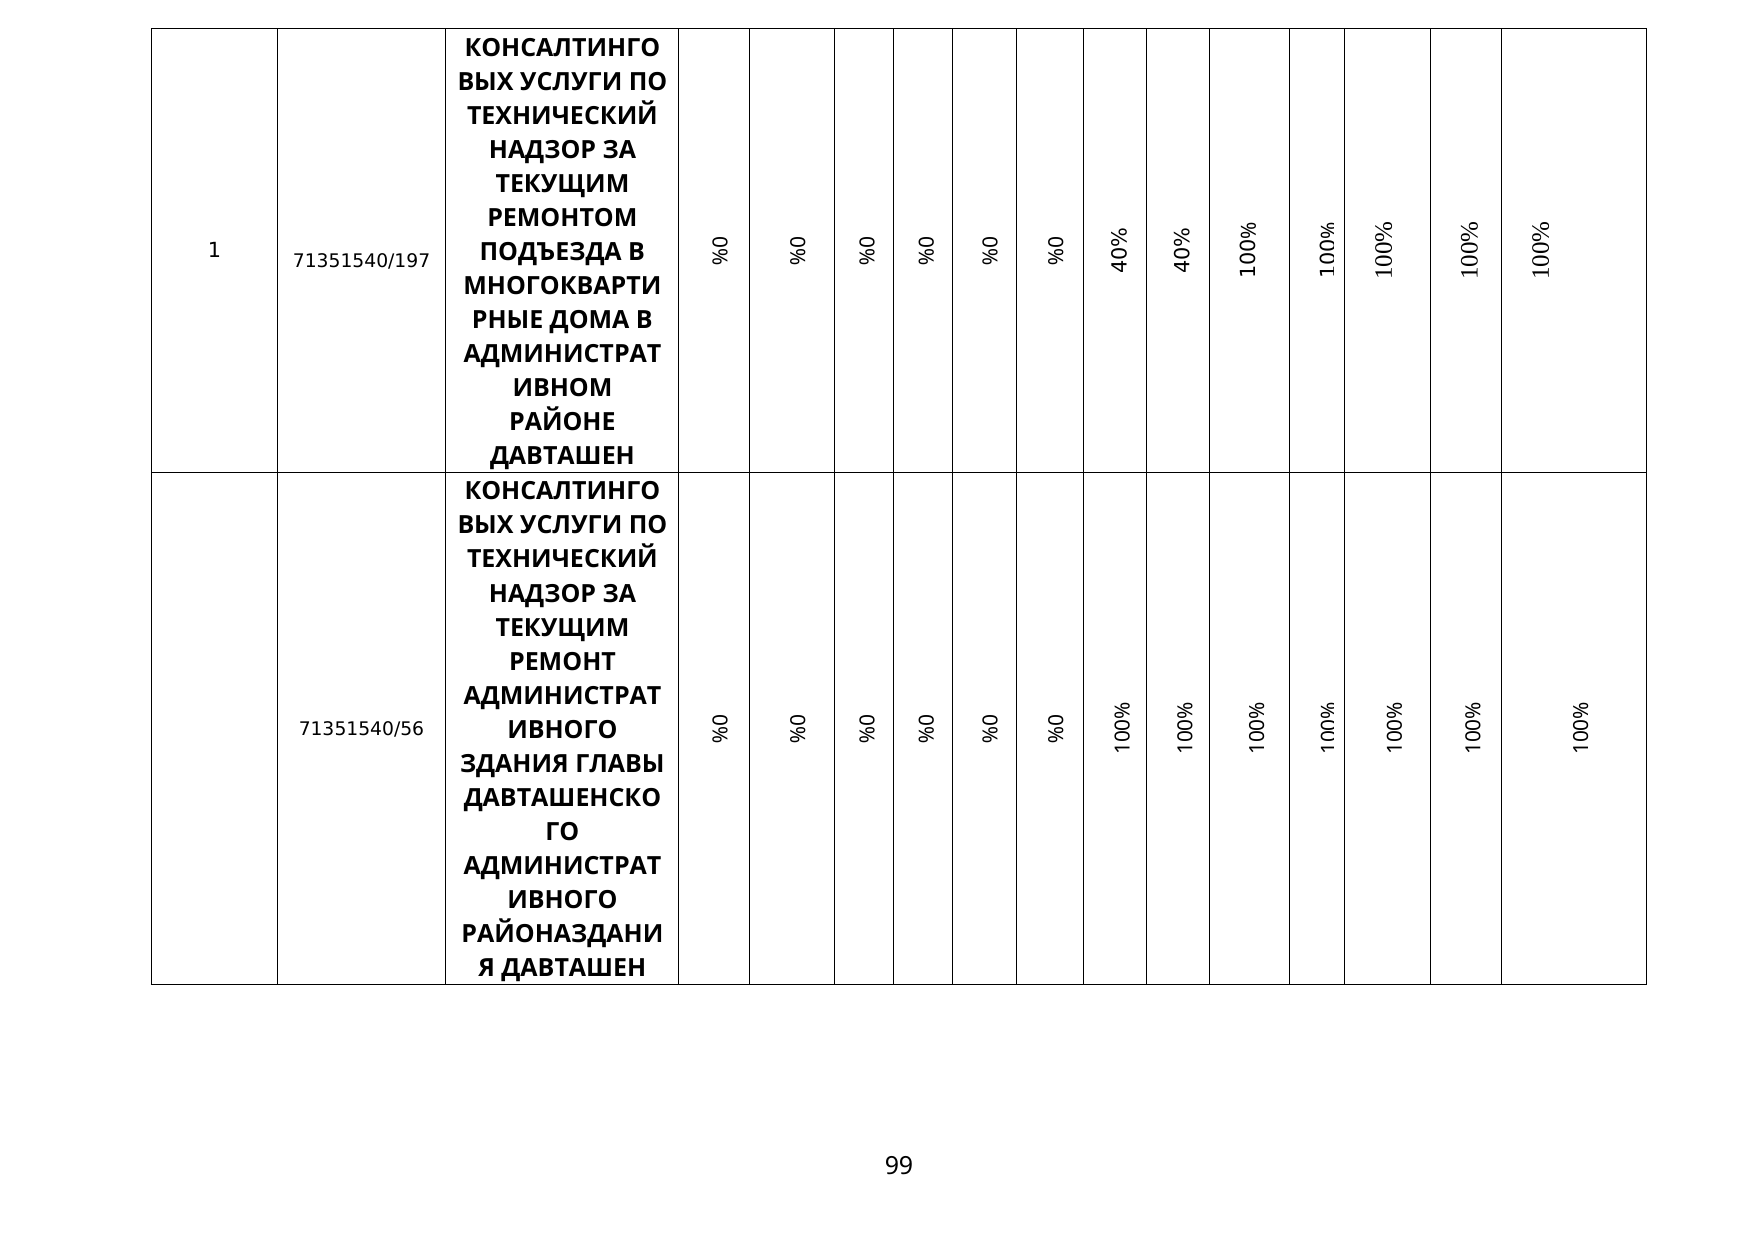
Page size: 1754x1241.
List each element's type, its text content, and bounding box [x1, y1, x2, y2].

table_cell 0% [1017, 29, 1083, 472]
table_cell 71351540/197 [278, 29, 445, 472]
table_cell 0% [835, 473, 893, 984]
table_cell 0% [679, 473, 749, 984]
table_cell 100% [1210, 29, 1289, 472]
table_cell 0% [953, 473, 1016, 984]
table_cell 100% [1431, 29, 1501, 472]
table_cell 0% [679, 29, 749, 472]
table_cell 100% [1210, 473, 1289, 984]
table_cell 100% [1084, 473, 1146, 984]
table_cell 0% [894, 473, 952, 984]
table_cell 71351540/56 [278, 473, 445, 984]
table_cell 100% [1147, 473, 1209, 984]
table_cell 100% [1431, 473, 1501, 984]
table_cell 0% [750, 29, 834, 472]
table_cell 0% [750, 473, 834, 984]
table_cell 0% [894, 29, 952, 472]
table_cell 100% [1290, 473, 1344, 984]
table_cell 100% [1290, 29, 1344, 472]
table_cell 0% [953, 29, 1016, 472]
table_cell 40% [1084, 29, 1146, 472]
table_cell 100% [1345, 473, 1430, 984]
table_cell 0% [1017, 473, 1083, 984]
table_cell 100% [1502, 473, 1646, 984]
table_cell 40% [1147, 29, 1209, 472]
table_cell 1 [152, 29, 277, 472]
table_cell [152, 473, 277, 984]
table_cell КОНСАЛТИНГОВЫХ УСЛУГИ ПО ТЕХНИЧЕСКИЙ НАДЗОР ЗА ТЕКУЩИМ РЕМОНТОМ ПОДЪЕЗДА В МНОГОКВАРТИРНЫЕ ДОМА В АДМИНИСТРАТИВНОМ РАЙОНЕ ДАВТАШЕН [446, 29, 678, 472]
table_cell КОНСАЛТИНГОВЫХ УСЛУГИ ПО ТЕХНИЧЕСКИЙ НАДЗОР ЗА ТЕКУЩИМ РЕМОНТ АДМИНИСТРАТИВНОГО ЗДАНИЯ ГЛАВЫ ДАВТАШЕНСКОГО АДМИНИСТРАТИВНОГО РАЙОНАЗДАНИЯ ДАВТАШЕН [446, 473, 678, 984]
table_cell 100% [1345, 29, 1430, 472]
table_cell 0% [835, 29, 893, 472]
table_cell 100% [1502, 29, 1646, 472]
